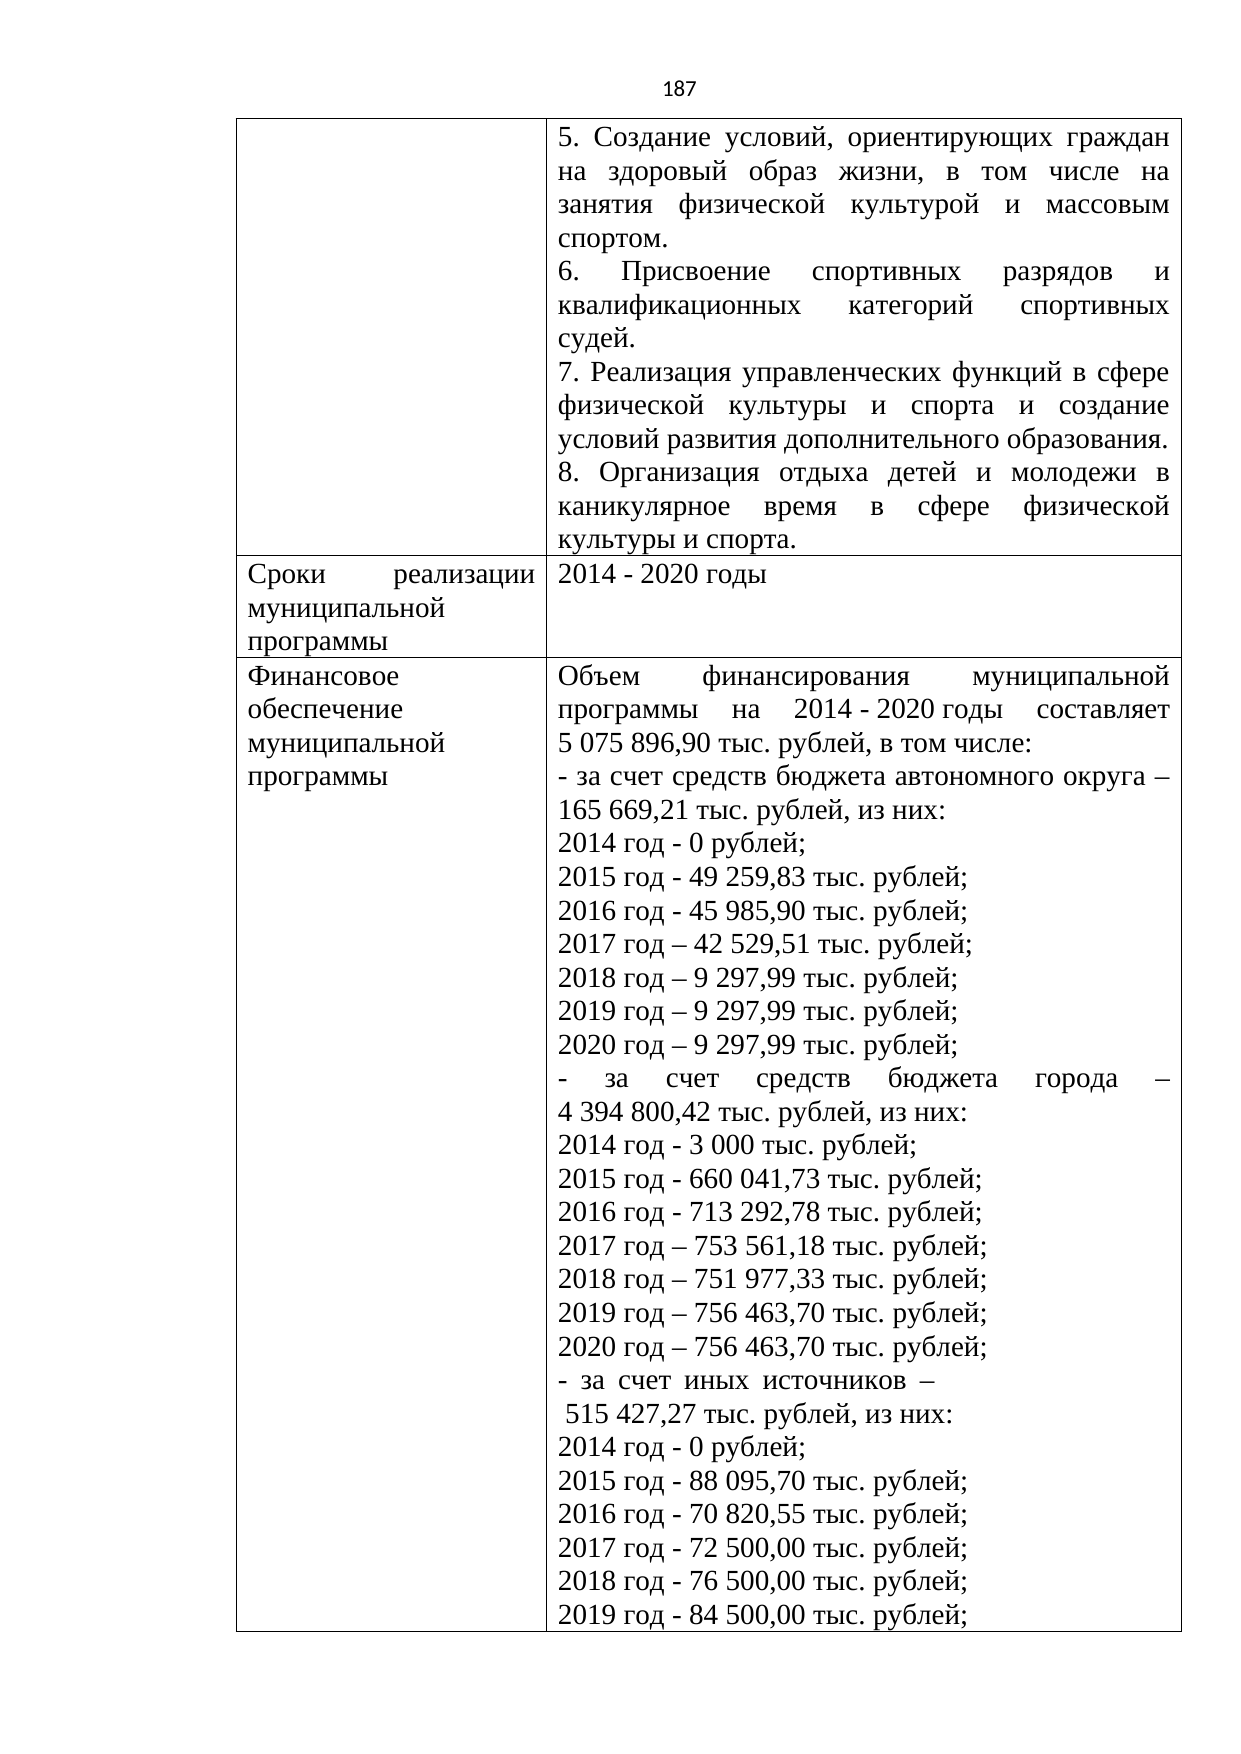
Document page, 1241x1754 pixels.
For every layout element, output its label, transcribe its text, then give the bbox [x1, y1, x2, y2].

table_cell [547, 119, 1181, 555]
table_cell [237, 119, 546, 555]
table_cell Сроки реализации муниципальной программы [237, 556, 546, 657]
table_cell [547, 658, 1181, 1631]
table_cell 2014 - 2020 годы [547, 556, 1181, 657]
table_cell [237, 658, 546, 1631]
